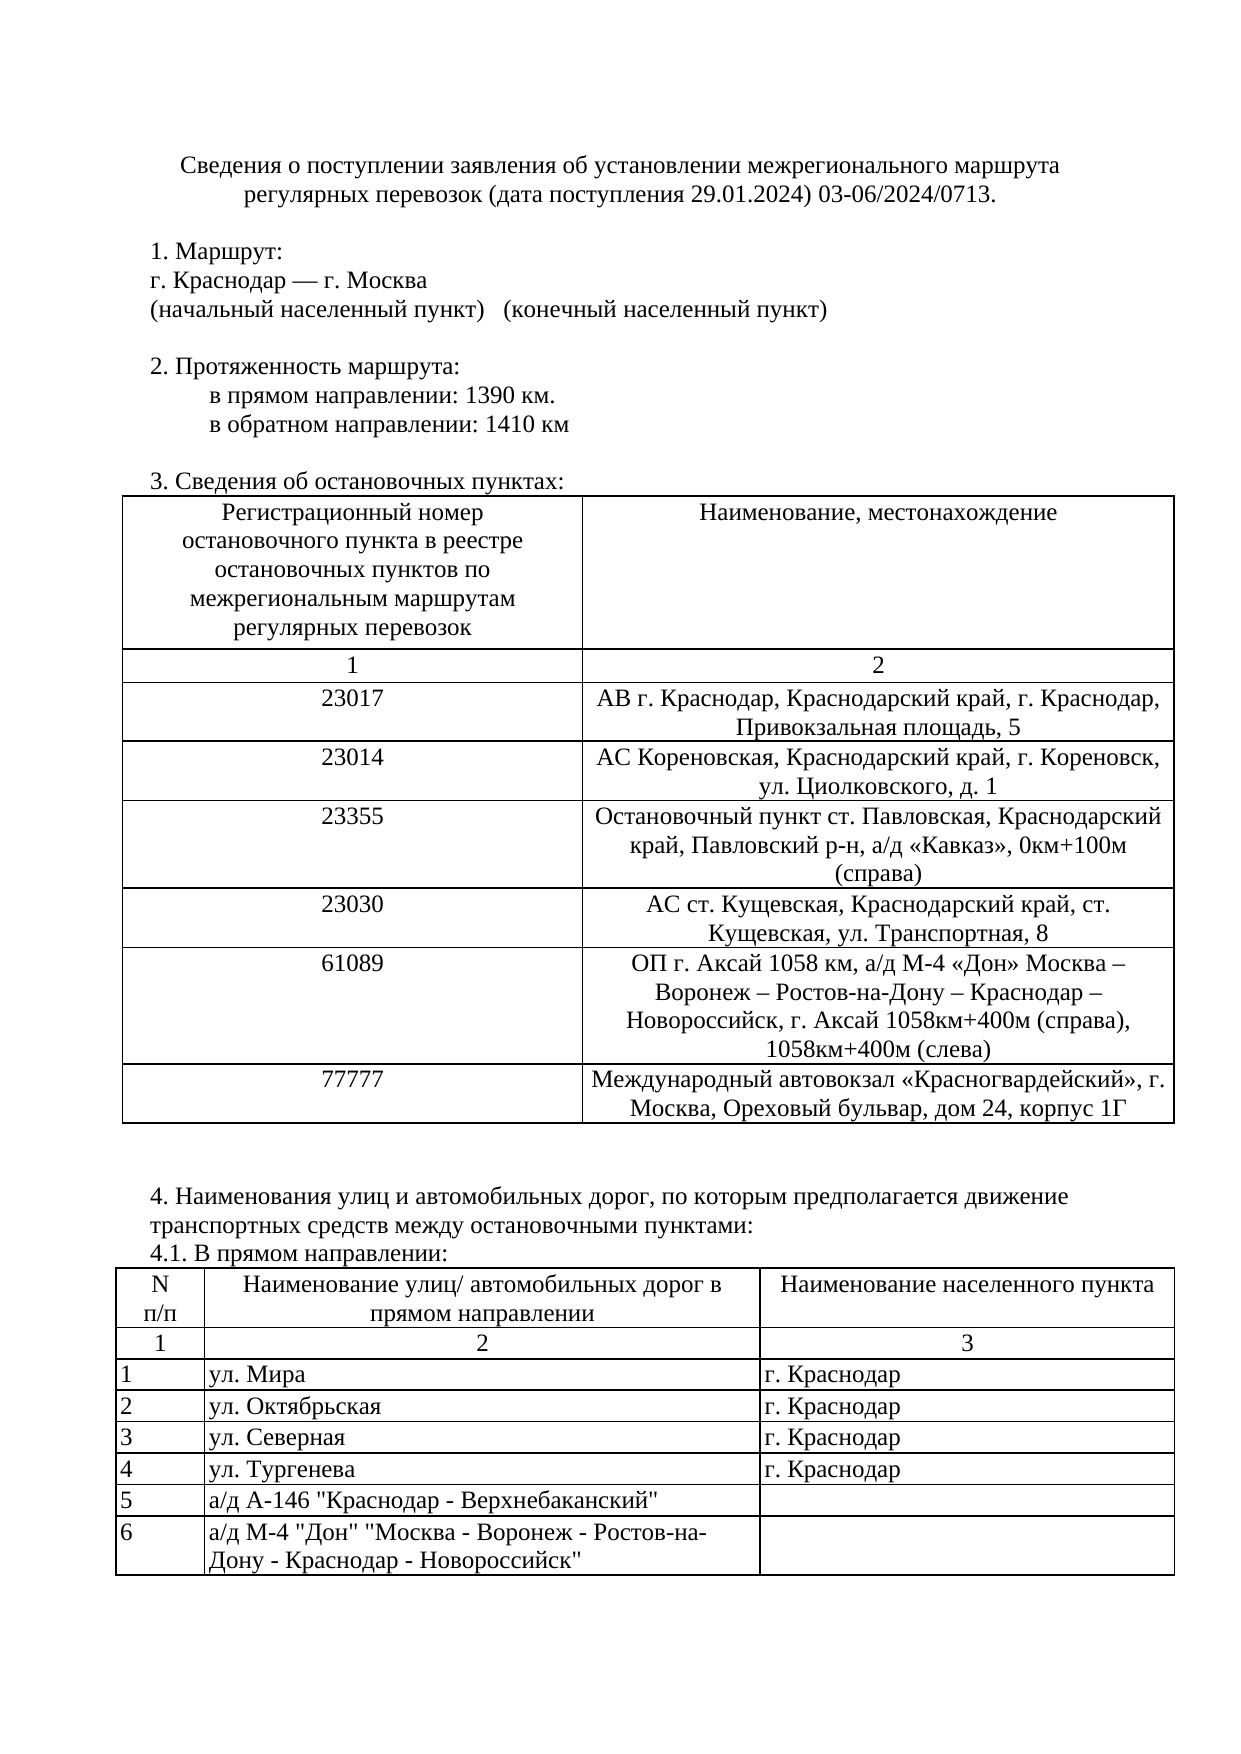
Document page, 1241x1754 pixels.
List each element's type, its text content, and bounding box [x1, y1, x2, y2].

table_cell АВ г. Краснодар, Краснодарский край, г. Краснодар, Привокзальная площадь, 5 [583, 683, 1173, 740]
table_cell Остановочный пункт ст. Павловская, Краснодарский край, Павловский р-н, а/д «Кавказ», 0км+100м (справа) [583, 801, 1173, 887]
text (начальный населенный пункт) (конечный населенный пункт) [150, 294, 1090, 322]
text в прямом направлении: 1390 км. [150, 380, 1090, 409]
text 4. Наименования улиц и автомобильных дорог, по которым предполагается движение транспортных средств между остановочными пунктами: [150, 1181, 1090, 1238]
table_cell 23017 [123, 683, 582, 740]
table_cell [761, 1517, 1174, 1574]
table_cell ул. Северная [205, 1422, 759, 1452]
table_cell 2 [583, 650, 1173, 681]
table_cell АС ст. Кущевская, Краснодарский край, ст. Кущевская, ул. Транспортная, 8 [583, 889, 1173, 946]
table_cell г. Краснодар [761, 1422, 1174, 1452]
table_cell а/д А-146 "Краснодар - Верхнебаканский" [205, 1485, 759, 1515]
table_cell АС Кореновская, Краснодарский край, г. Кореновск, ул. Циолковского, д. 1 [583, 742, 1173, 799]
text 1. Маршрут: [150, 236, 1090, 265]
table_cell 77777 [123, 1065, 582, 1122]
table_cell 4 [117, 1454, 204, 1484]
table_cell 2 [117, 1391, 204, 1421]
table_cell 61089 [123, 948, 582, 1063]
table_header Наименование улиц/ автомобильных дорог в прямом направлении [205, 1269, 759, 1326]
table_cell 1 [117, 1360, 204, 1389]
table_cell г. Краснодар [761, 1360, 1174, 1389]
table_cell ул. Мира [205, 1360, 759, 1389]
table_cell 3 [117, 1422, 204, 1452]
text в обратном направлении: 1410 км [150, 409, 1090, 437]
table_header Наименование населенного пункта [761, 1269, 1174, 1326]
table_cell 1 [123, 650, 582, 681]
table_cell 23014 [123, 742, 582, 799]
table_cell 6 [117, 1517, 204, 1574]
table_cell 1 [117, 1328, 204, 1358]
table_header Регистрационный номер остановочного пункта в реестре остановочных пунктов по межрегиональным маршрутам регулярных перевозок [123, 497, 582, 648]
table_cell [761, 1485, 1174, 1515]
text г. Краснодар — г. Москва [150, 265, 1090, 294]
table_cell ул. Октябрьская [205, 1391, 759, 1421]
table_cell а/д М-4 "Дон" "Москва - Воронеж - Ростов-на-Дону - Краснодар - Новороссийск" [205, 1517, 759, 1574]
text 2. Протяженность маршрута: [150, 351, 1090, 380]
table_cell 23355 [123, 801, 582, 887]
table_header N п/п [117, 1269, 204, 1326]
table_cell 23030 [123, 889, 582, 946]
table_cell 5 [117, 1485, 204, 1515]
text 3. Сведения об остановочных пунктах: [150, 466, 1090, 495]
table_cell г. Краснодар [761, 1391, 1174, 1421]
table_cell 2 [205, 1328, 759, 1358]
table_cell г. Краснодар [761, 1454, 1174, 1484]
table_cell ул. Тургенева [205, 1454, 759, 1484]
table_cell Международный автовокзал «Красногвардейский», г. Москва, Ореховый бульвар, дом 24, корпус 1Г [583, 1065, 1173, 1122]
table_header Наименование, местонахождение [583, 497, 1173, 648]
text 4.1. В прямом направлении: [150, 1238, 1090, 1267]
text Сведения о поступлении заявления об установлении межрегионального маршрута регулярных перевозок (дата поступления 29.01.2024) 03-06/2024/0713. [150, 150, 1090, 207]
table_cell ОП г. Аксай 1058 км, а/д М-4 «Дон» Москва – Воронеж – Ростов-на-Дону – Краснодар – Новороссийск, г. Аксай 1058км+400м (справа), 1058км+400м (слева) [583, 948, 1173, 1063]
table_cell 3 [761, 1328, 1174, 1358]
